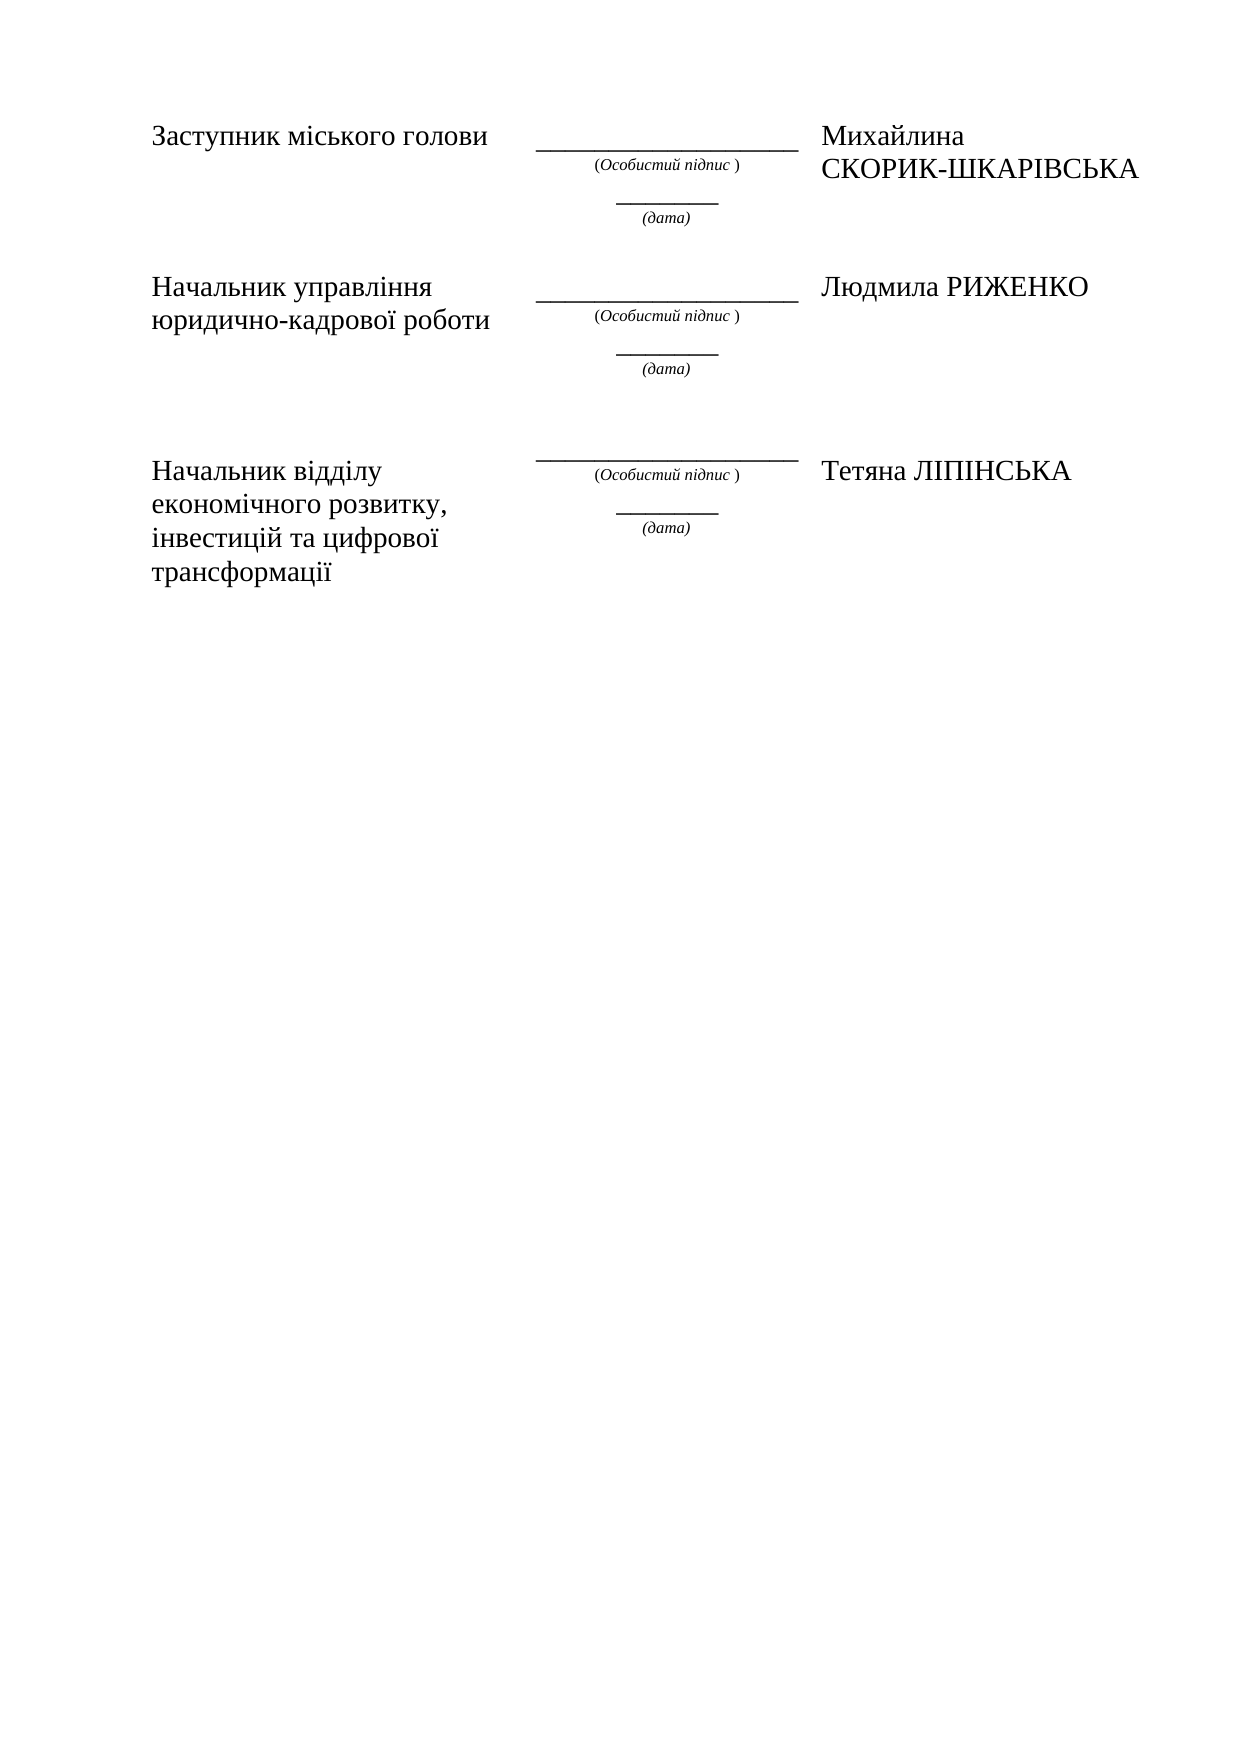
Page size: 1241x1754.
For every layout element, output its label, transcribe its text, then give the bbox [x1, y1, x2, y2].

table_header Заступник міського голови [140, 118, 524, 269]
table_header __________________ (Особистий підпис ) _______ (дата) [524, 118, 810, 269]
table_header Михайлина СКОРИК-ШКАРІВСЬКА [810, 118, 1218, 269]
table_cell Людмила РИЖЕНКО [810, 269, 1218, 419]
table_cell Начальник управління юридично-кадрової роботи [140, 269, 524, 419]
table_cell __________________ (Особистий підпис ) _______ (дата) [524, 269, 810, 419]
table_cell Тетяна ЛІПІНСЬКА [810, 420, 1218, 587]
table_cell Начальник відділу економічного розвитку, інвестицій та цифрової трансформації [140, 420, 524, 587]
table_cell __________________ (Особистий підпис ) _______ (дата) [524, 420, 810, 587]
